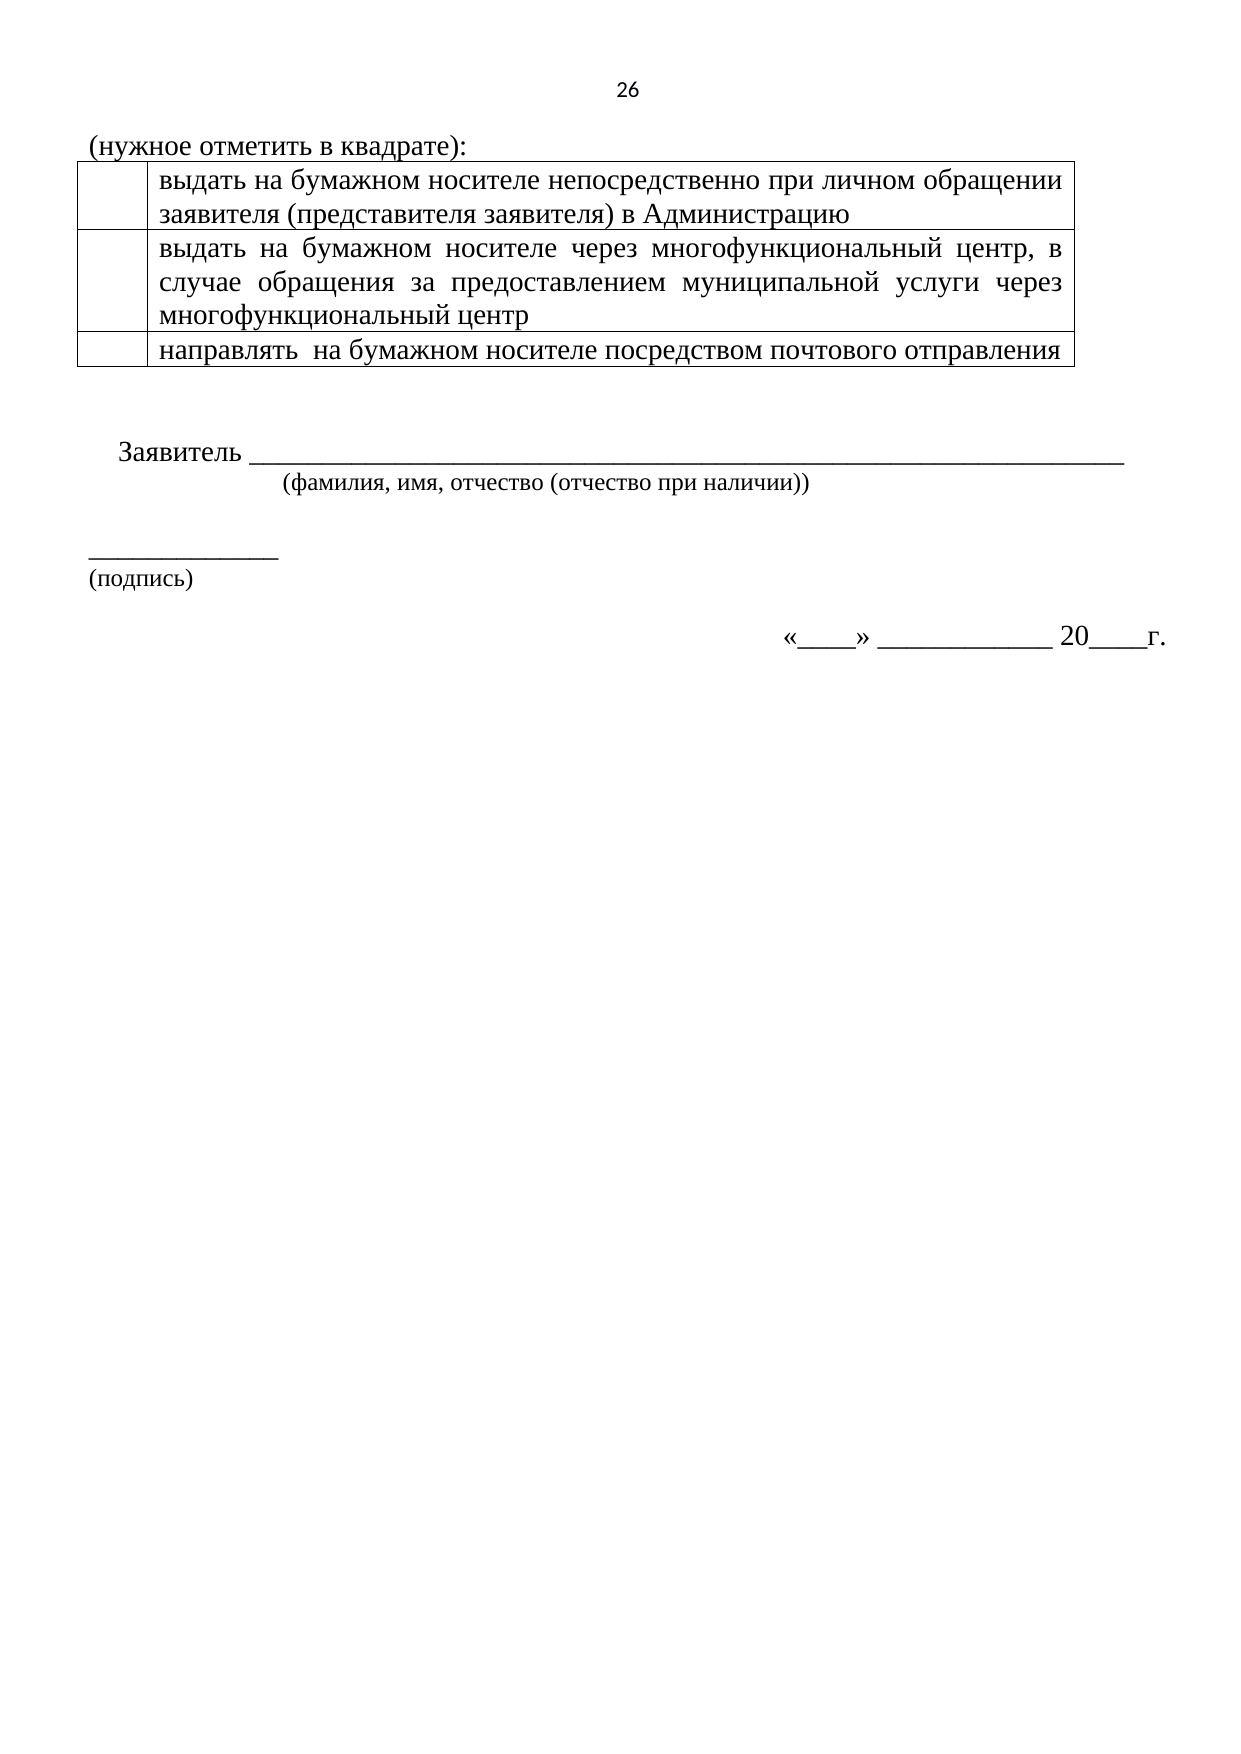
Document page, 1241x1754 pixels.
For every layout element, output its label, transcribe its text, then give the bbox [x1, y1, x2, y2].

text «____» ____________ 20____г. [89, 618, 1166, 651]
table_cell выдать на бумажном носителе через многофункциональный центр, в случае обращения за предоставлением муниципальной услуги через многофункциональный центр [148, 230, 1074, 331]
text (подпись) [89, 563, 1166, 592]
table_cell направлять на бумажном носителе посредством почтового отправления [148, 332, 1074, 366]
text Заявитель ____________________________________________________________ [89, 434, 1166, 467]
text _____________ [89, 529, 1166, 563]
table_header [78, 162, 147, 229]
table_cell [78, 332, 147, 366]
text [89, 128, 1166, 161]
table_cell [78, 230, 147, 331]
table_header выдать на бумажном носителе непосредственно при личном обращении заявителя (представителя заявителя) в Администрацию [148, 162, 1074, 229]
text (фамилия, имя, отчество (отчество при наличии)) [89, 467, 1166, 496]
